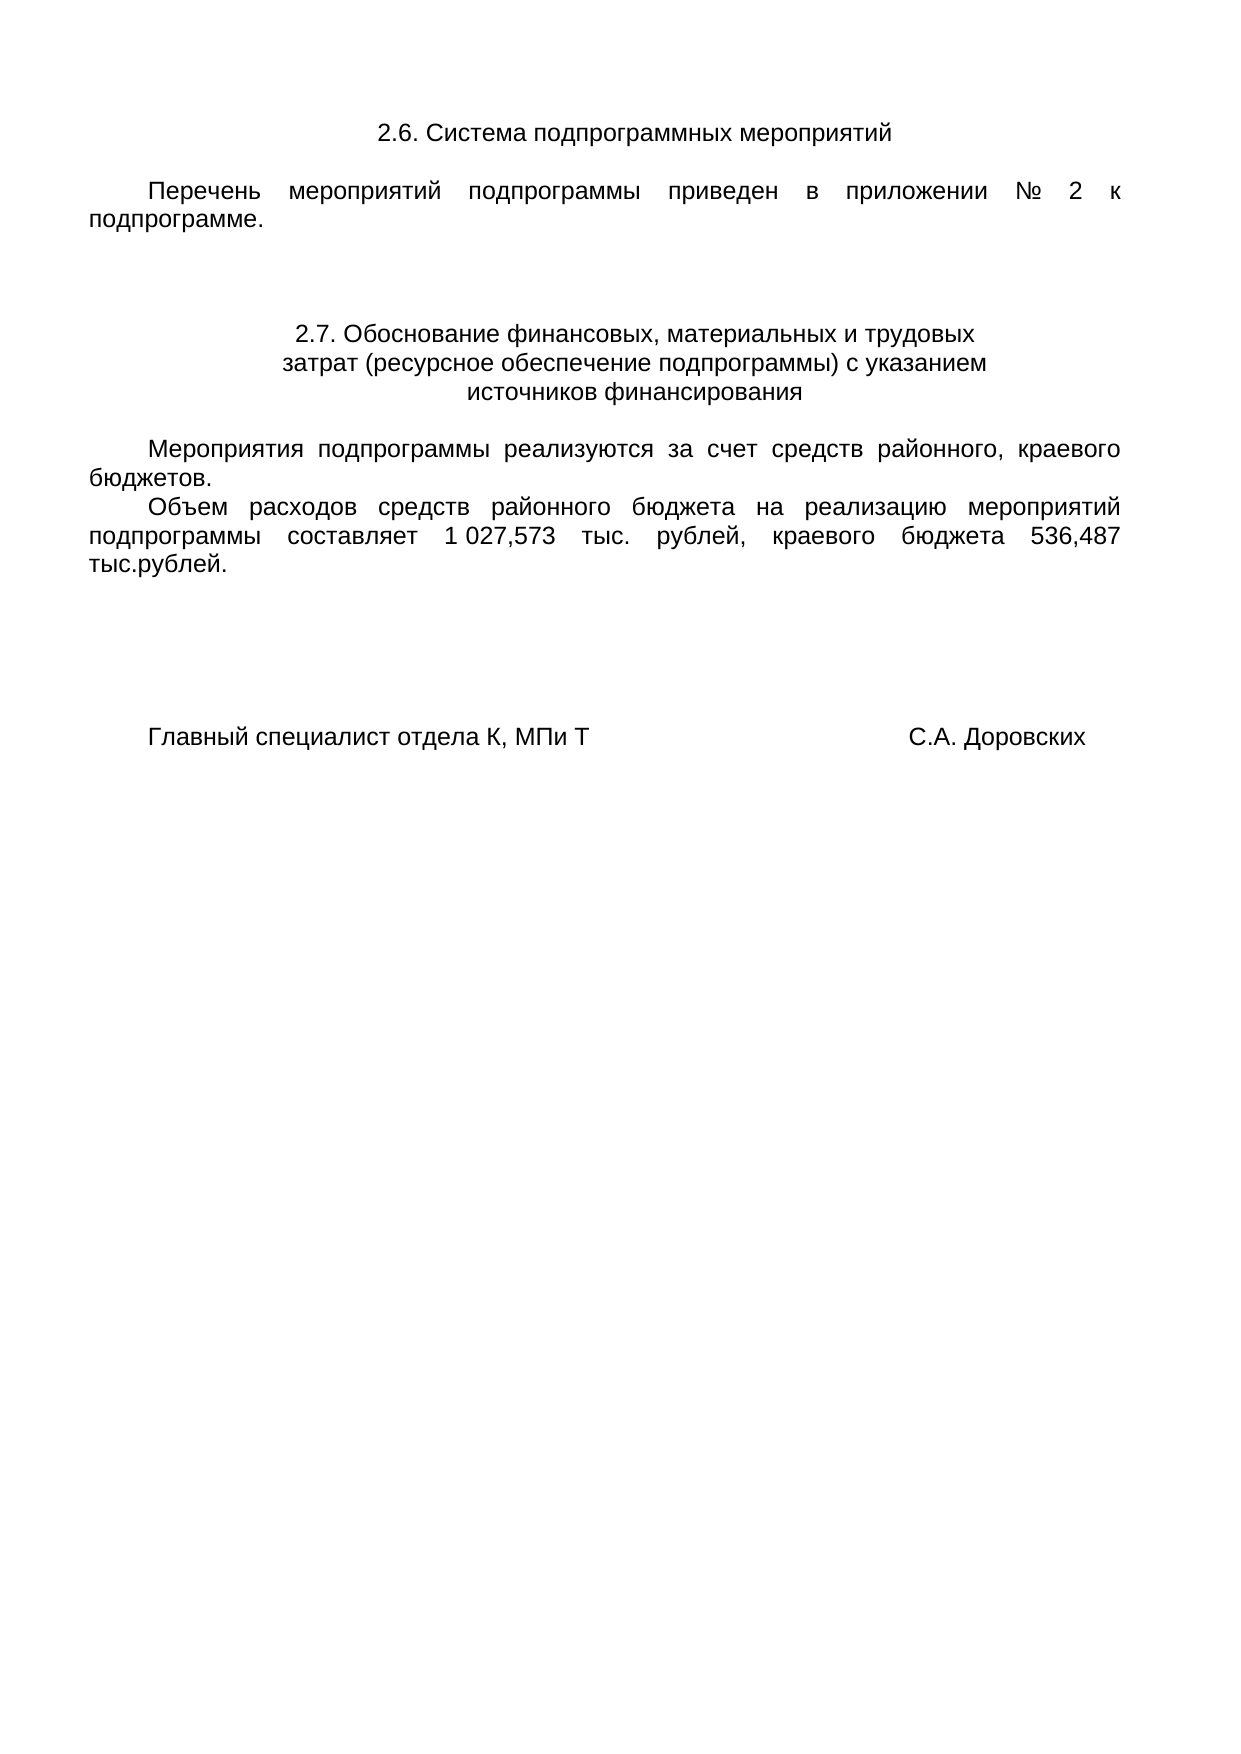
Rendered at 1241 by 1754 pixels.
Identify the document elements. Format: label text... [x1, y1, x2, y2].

text источников финансирования [89, 377, 1122, 406]
text затрат (ресурсное обеспечение подпрограммы) с указанием [89, 348, 1122, 377]
text 2.7. Обоснование финансовых, материальных и трудовых [89, 319, 1122, 348]
text Перечень мероприятий подпрограммы приведен в приложении № 2 к подпрограмме. [89, 176, 1122, 233]
text 2.6. Система подпрограммных мероприятий [89, 118, 1122, 147]
text Мероприятия подпрограммы реализуются за счет средств районного, краевого бюджетов. [89, 434, 1122, 492]
text Главный специалист отдела К, МПи Т С.А. Доровских [89, 722, 1122, 751]
text Объем расходов средств районного бюджета на реализацию мероприятий подпрограммы составляет 1 027,573 тыс. рублей, краевого бюджета 536,487 тыс.рублей. [89, 492, 1122, 578]
